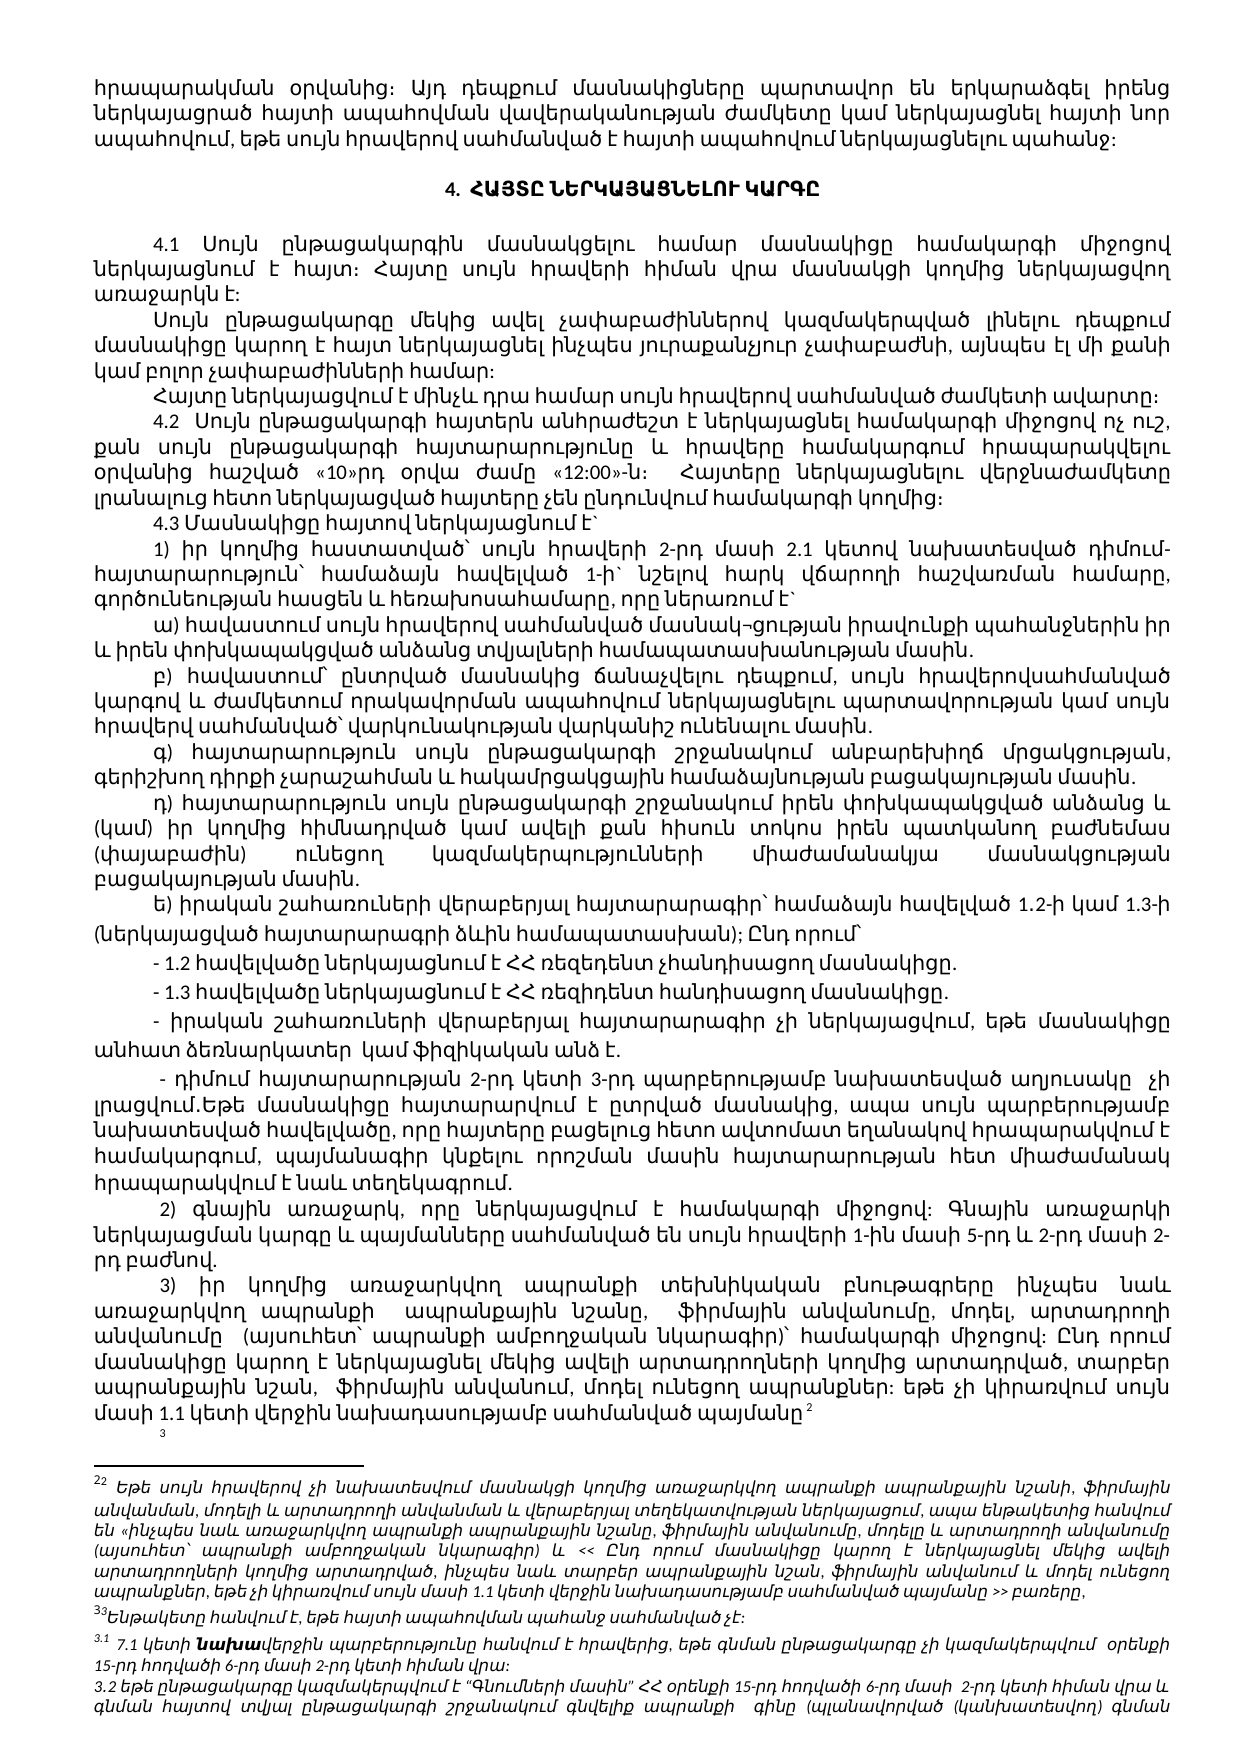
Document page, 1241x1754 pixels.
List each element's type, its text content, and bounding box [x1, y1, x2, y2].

text 3) իր կողմից առաջարկվող ապրանքի տեխնիկական բնութագրերը ինչպես նաև առաջարկվող ապրանքի ապրանքային նշանը, ֆիրմային անվանումը, մոդել, արտադրողի անվանումը (այսուհետ՝ ապրանքի ամբողջական նկարագիր)՝ համակարգի միջոցով: Ընդ որում մասնակիցը կարող է ներկայացնել մեկից ավելի արտադրողների կողմից արտադրված, տարբեր ապրանքային նշան, ֆիրմային անվանում, մոդել ունեցող ապրանքներ: եթե չի կիրառվում սույն մասի 1.1 կետի վերջին նախադասությամբ սահմանված պայմանը 2 [94, 1273, 1171, 1425]
text Հայտը ներկայացվում է մինչև դրա համար սույն հրավերով սահմանված ժամկետի ավարտը։ [94, 383, 1171, 409]
text 1) իր կողմից հաստատված՝ սույն հրավերի 2-րդ մասի 2.1 կետով նախատեսված դիմում-հայտարարություն՝ համաձայն հավելված 1-ի` նշելով հարկ վճարողի հաշվառման համարը, գործունեության հասցեն և հեռախոսահամարը, որը ներառում է` [94, 536, 1171, 612]
text 4.2 Սույն ընթացակարգի հայտերն անհրաժեշտ է ներկայացնել համակարգի միջոցով ոչ ուշ, քան սույն ընթացակարգի հայտարարությունը և հրավերը համակարգում հրապարակվելու օրվանից հաշված «10»րդ օրվա ժամը «12:00»-ն։ Հայտերը ներկայացնելու վերջնաժամկետը լրանալուց հետո ներկայացված հայտերը չեն ընդունվում համակարգի կողմից։ [94, 409, 1171, 510]
text ե) իրական շահառուների վերաբերյալ հայտարարագիր՝ համաձայն հավելված 1․2-ի կամ 1.3-ի (ներկայացված հայտարարագրի ձևին համապատասխան); Ընդ որում՝ [94, 892, 1171, 946]
text - դիմում հայտարարության 2-րդ կետի 3-րդ պարբերությամբ նախատեսված աղյուսակը չի լրացվում․Եթե մասնակիցը հայտարարվում է ըտրված մասնակից, ապա սույն պարբերությամբ նախատեսված հավելվածը, որը հայտերը բացելուց հետո ավտոմատ եղանակով հրապարակվում է համակարգում, պայմանագիր կնքելու որոշման մասին հայտարարության հետ միաժամանակ հրապարակվում է նաև տեղեկագրում. [94, 1067, 1171, 1196]
text 2) գնային առաջարկ, որը ներկայացվում է համակարգի միջոցով: Գնային առաջարկի ներկայացման կարգը և պայմանները սահմանված են սույն հրավերի 1-ին մասի 5-րդ և 2-րդ մասի 2-րդ բաժնով. [94, 1196, 1171, 1273]
text 4.1 Սույն ընթացակարգին մասնակցելու համար մասնակիցը համակարգի միջոցով ներկայացնում է հայտ։ Հայտը սույն հրավերի հիման վրա մասնակցի կողմից ներկայացվող առաջարկն է: [94, 231, 1171, 307]
text ա) հավաստում սույն հրավերով սահմանված մասնակ¬ցության իրավունքի պահանջներին իր և իրեն փոխկապակցված անձանց տվյալների համապատասխանության մասին. [94, 612, 1171, 663]
text Սույն ընթացակարգը մեկից ավել չափաբաժիններով կազմակերպված լինելու դեպքում մասնակիցը կարող է հայտ ներկայացնել ինչպես յուրաքանչյուր չափաբաժնի, այնպես էլ մի քանի կամ բոլոր չափաբաժինների համար: [94, 307, 1171, 383]
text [94, 75, 1171, 151]
text - իրական շահառուների վերաբերյալ հայտարարագիր չի ներկայացվում, եթե մասնակիցը անհատ ձեռնարկատեր կամ ֆիզիկական անձ է. [94, 1008, 1171, 1063]
text - 1.3 հավելվածը ներկայացնում է ՀՀ ռեզիդենտ հանդիսացող մասնակիցը. [94, 979, 1171, 1004]
text 4. ՀԱՅՏԸ ՆԵՐԿԱՅԱՑՆԵԼՈՒ ԿԱՐԳԸ [94, 177, 1171, 202]
text բ) հավաստում՝ ընտրված մասնակից ճանաչվելու դեպքում, սույն հրավերովսահմանված կարգով և ժամկետում որակավորման ապահովում ներկայացնելու պարտավորության կամ սույն հրավերվ սահմանված՝ վարկունակության վարկանիշ ունենալու մասին. [94, 663, 1171, 739]
text գ) հայտարարություն սույն ընթացակարգի շրջանակում անբարեխիղճ մրցակցության, գերիշխող դիրքի չարաշահման և հակամրցակցային համաձայնության բացակայության մասին. [94, 739, 1171, 790]
text - 1.2 հավելվածը ներկայացնում է ՀՀ ռեզեդենտ չհանդիսացող մասնակիցը. [94, 950, 1171, 975]
text 4.3 Մասնակիցը հայտով ներկայացնում է` [94, 510, 1171, 536]
text 3 [94, 1425, 1171, 1451]
text դ) հայտարարություն սույն ընթացակարգի շրջանակում իրեն փոխկապակցված անձանց և (կամ) իր կողմից հիմնադրված կամ ավելի քան հիսուն տոկոս իրեն պատկանող բաժնեմաս (փայաբաժին) ունեցող կազմակերպությունների միաժամանակյա մասնակցության բացակայության մասին. [94, 790, 1171, 892]
